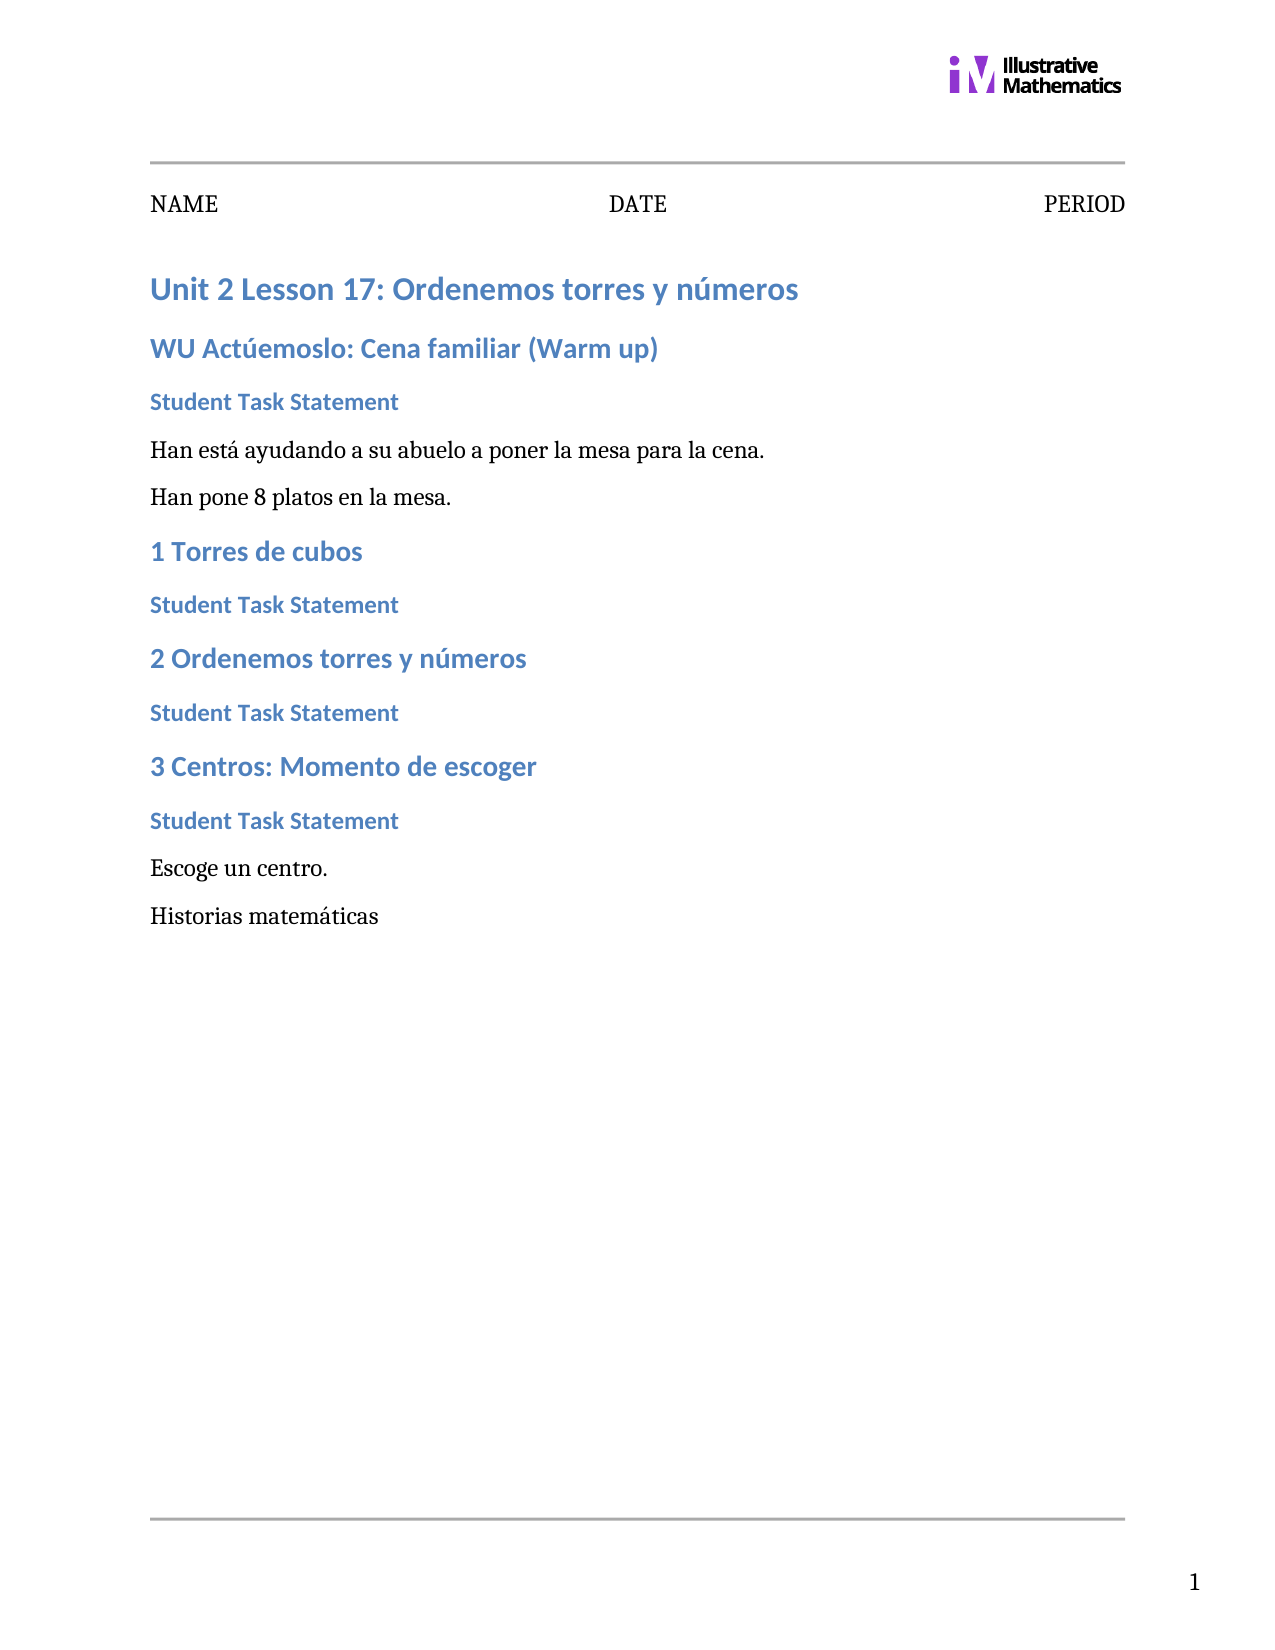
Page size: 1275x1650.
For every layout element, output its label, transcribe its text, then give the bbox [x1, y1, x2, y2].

picture [949, 55, 1121, 93]
text Han pone 8 platos en la mesa. [150, 483, 1125, 512]
subtitle Student Task Statement [150, 386, 1125, 417]
subtitle 1 Torres de cubos [150, 533, 1125, 568]
subtitle Student Task Statement [150, 589, 1125, 620]
subtitle WU Actúemoslo: Cena familiar (Warm up) [150, 330, 1125, 366]
text Historias matemáticas [150, 902, 1125, 930]
subtitle 2 Ordenemos torres y números [150, 641, 1125, 676]
subtitle Unit 2 Lesson 17: Ordenemos torres y números [150, 268, 1125, 309]
text Escoge un centro. [150, 854, 1125, 883]
subtitle Student Task Statement [150, 805, 1125, 835]
text Han está ayudando a su abuelo a poner la mesa para la cena. [150, 436, 1125, 464]
subtitle 3 Centros: Momento de escoger [150, 748, 1125, 784]
subtitle Student Task Statement [150, 697, 1125, 727]
